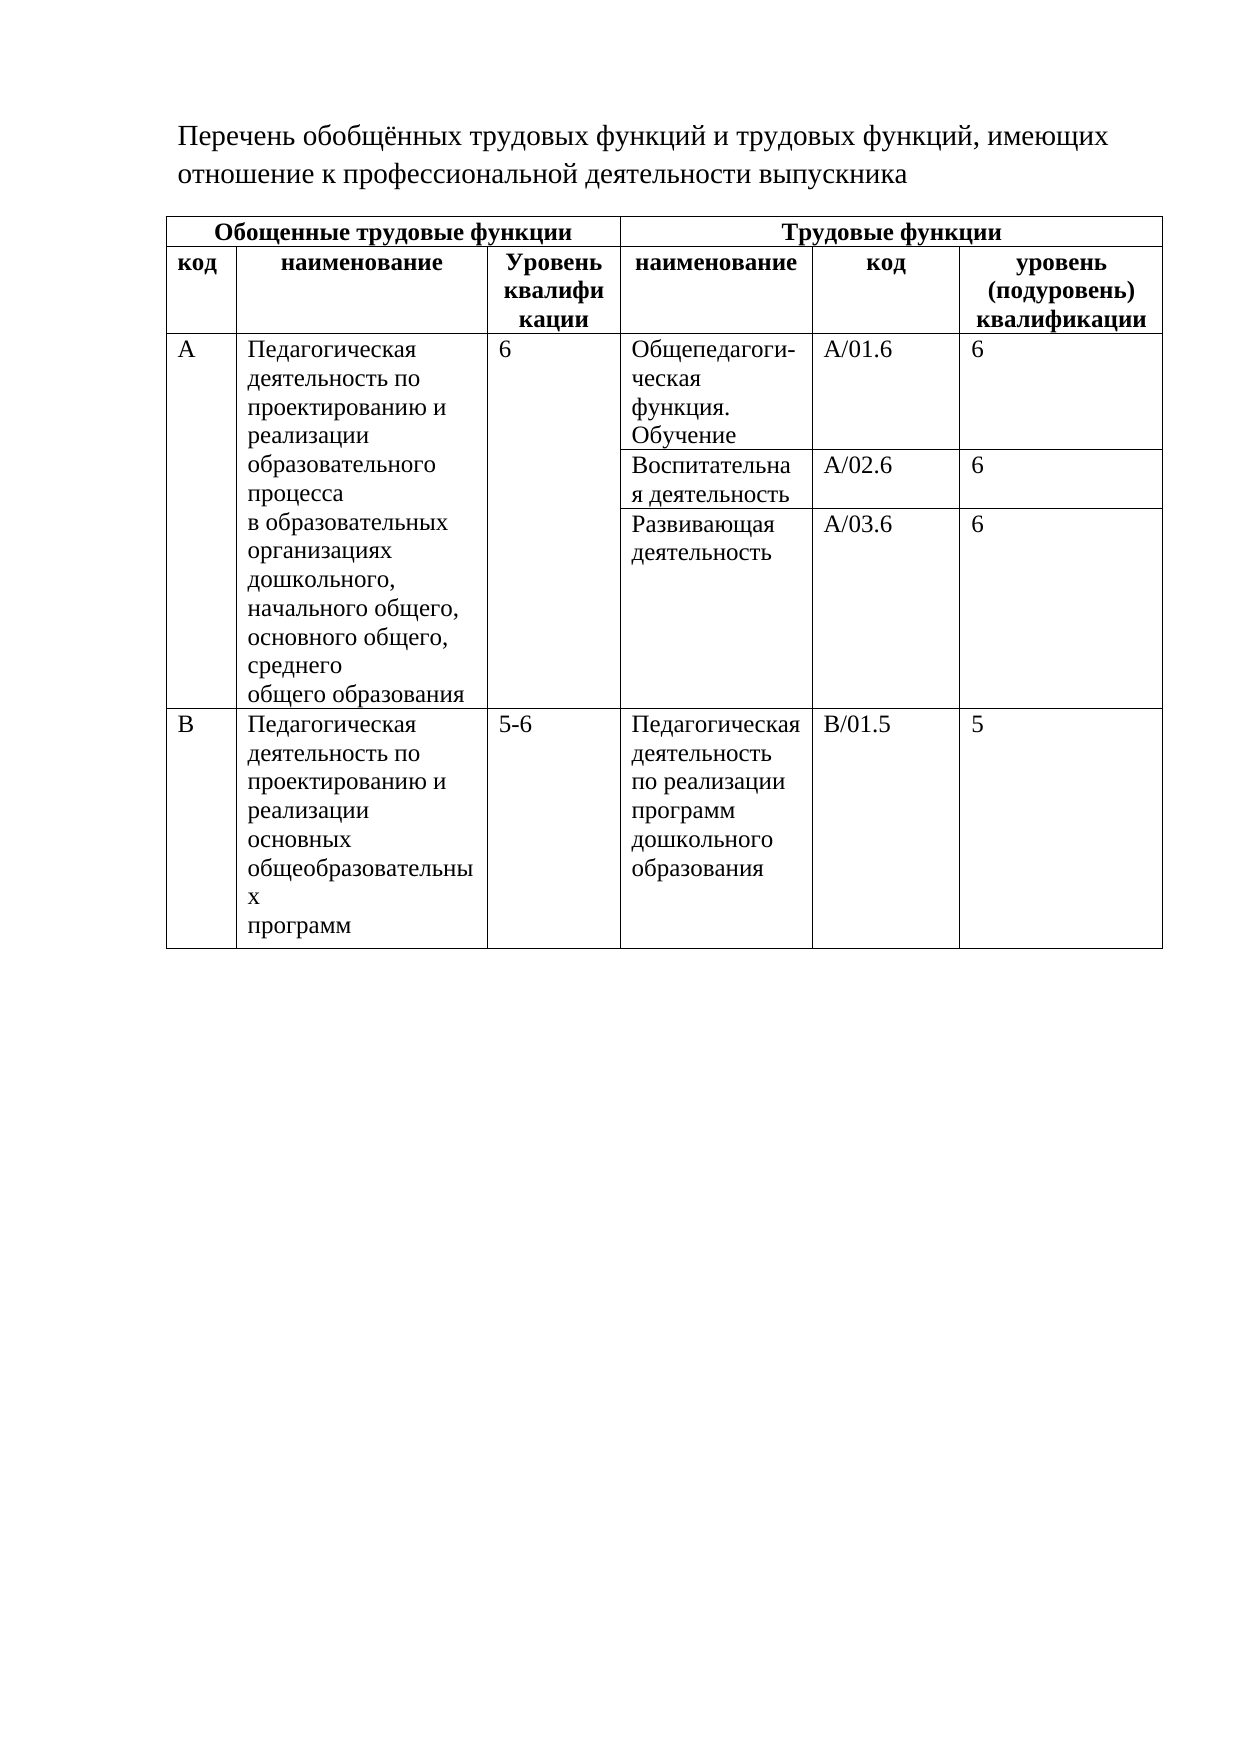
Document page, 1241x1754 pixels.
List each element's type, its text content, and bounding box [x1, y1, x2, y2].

table_cell 6 [960, 450, 1162, 508]
table_cell Педагогическая деятельность по проектированию и реализации основных общеобразовательных программ [237, 709, 487, 948]
table_cell 6 [488, 334, 620, 708]
table_cell А/03.6 [813, 509, 959, 708]
table_cell 6 [960, 509, 1162, 708]
text Перечень обобщённых трудовых функций и трудовых функций, имеющих отношение к профессиональной деятельности выпускника [177, 118, 1152, 190]
table_cell Педагогическая деятельность по реализации программ дошкольного образования [621, 709, 812, 948]
table_cell 5 [960, 709, 1162, 948]
table_cell А [167, 334, 236, 708]
table_cell наименование [237, 247, 487, 333]
table_cell Общепедагоги-ческая функция. Обучение [621, 334, 812, 449]
table_header Трудовые функции [621, 217, 1162, 246]
table_cell А/02.6 [813, 450, 959, 508]
table_cell код [167, 247, 236, 333]
table_cell В/01.5 [813, 709, 959, 948]
table_cell 5-6 [488, 709, 620, 948]
table_cell В [167, 709, 236, 948]
table_header Обощенные трудовые функции [167, 217, 620, 246]
table_cell 6 [960, 334, 1162, 449]
table_cell Развивающая деятельность [621, 509, 812, 708]
table_cell Педагогическая деятельность по проектированию и реализации образовательного процесса в образовательных организациях дошкольного, начального общего, основного общего, среднего общего образования [237, 334, 487, 708]
table_cell Уровень квалификации [488, 247, 620, 333]
table_cell наименование [621, 247, 812, 333]
table_cell Воспитательная деятельность [621, 450, 812, 508]
table_cell А/01.6 [813, 334, 959, 449]
table_cell уровень (подуровень) квалификации [960, 247, 1162, 333]
table_cell код [813, 247, 959, 333]
